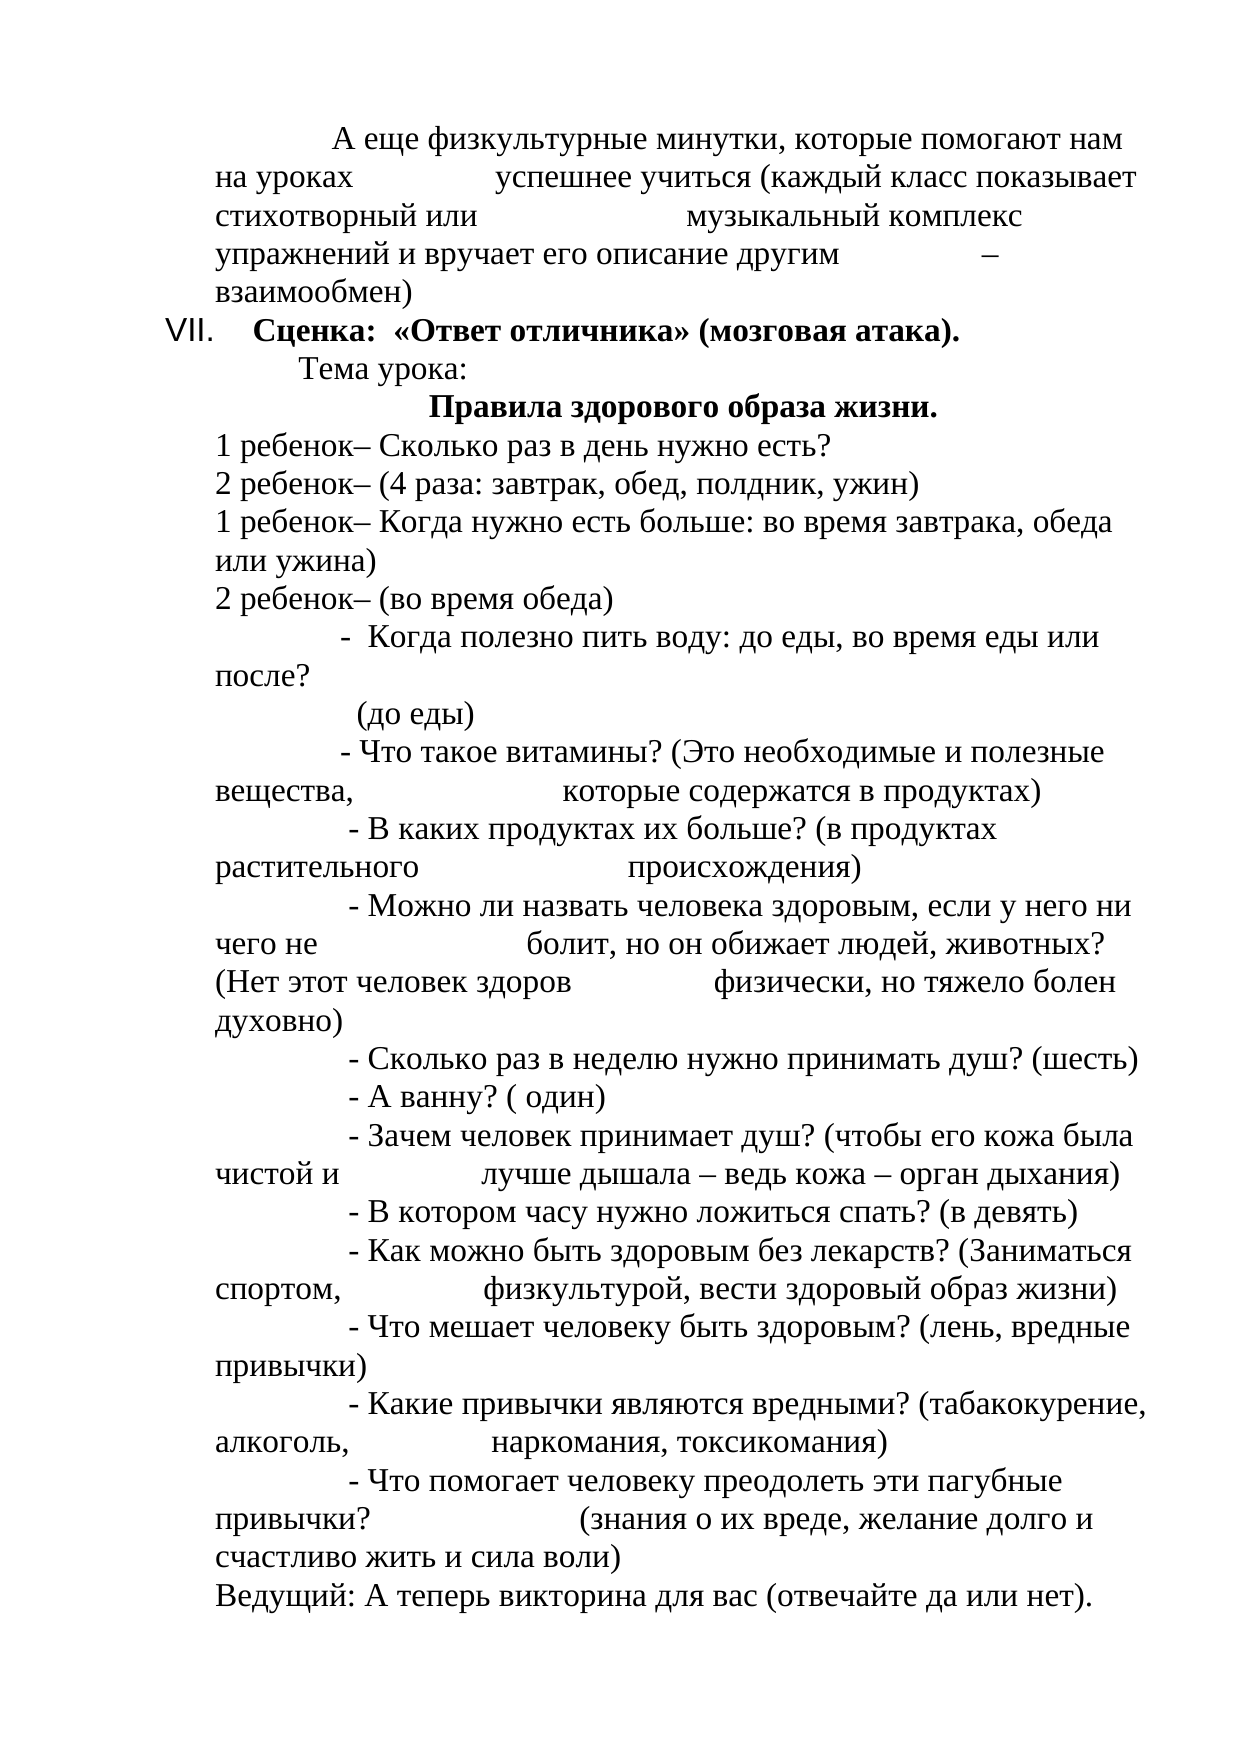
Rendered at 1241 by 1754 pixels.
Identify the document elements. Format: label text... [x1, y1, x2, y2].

text - Можно ли назвать человека здоровым, если у него ни чего не болит, но он обижает людей, животных? (Нет этот человек здоров физически, но тяжело болен духовно) [215, 885, 1152, 1038]
text - Зачем человек принимает душ? (чтобы его кожа была чистой и лучше дышала – ведь кожа – орган дыхания) [215, 1115, 1152, 1192]
text Правила здорового образа жизни. [215, 387, 1152, 425]
text Тема урока: [215, 348, 1152, 387]
text 1 ребенок– Сколько раз в день нужно есть? [215, 425, 1152, 463]
text - Когда полезно пить воду: до еды, во время еды или после? [215, 617, 1152, 693]
text А еще физкультурные минутки, которые помогают нам на уроках успешнее учиться (каждый класс показывает стихотворный или музыкальный комплекс упражнений и вручает его описание другим – взаимообмен) [215, 118, 1152, 310]
text - В котором часу нужно ложиться спать? (в девять) [215, 1192, 1152, 1230]
text - Что мешает человеку быть здоровым? (лень, вредные привычки) [215, 1307, 1152, 1383]
text 2 ребенок– (4 раза: завтрак, обед, полдник, ужин) [215, 463, 1152, 502]
text Ведущий: А теперь викторина для вас (отвечайте да или нет). [215, 1575, 1152, 1613]
text 1 ребенок– Когда нужно есть больше: во время завтрака, обеда или ужина) [215, 502, 1152, 578]
text - Что такое витамины? (Это необходимые и полезные вещества, которые содержатся в продуктах) [215, 732, 1152, 808]
text - В каких продуктах их больше? (в продуктах растительного происхождения) [215, 808, 1152, 885]
text 2 ребенок– (во время обеда) [215, 578, 1152, 617]
text (до еды) [215, 693, 1152, 732]
text - А ванну? ( один) [215, 1077, 1152, 1115]
text - Сколько раз в неделю нужно принимать душ? (шесть) [215, 1038, 1152, 1077]
text - Как можно быть здоровым без лекарств? (Заниматься спортом, физкультурой, вести здоровый образ жизни) [215, 1230, 1152, 1307]
list Сценка: «Ответ отличника» (мозговая атака). [215, 310, 1152, 348]
text - Что помогает человеку преодолеть эти пагубные привычки? (знания о их вреде, желание долго и счастливо жить и сила воли) [215, 1460, 1152, 1575]
text - Какие привычки являются вредными? (табакокурение, алкоголь, наркомания, токсикомания) [215, 1383, 1152, 1460]
